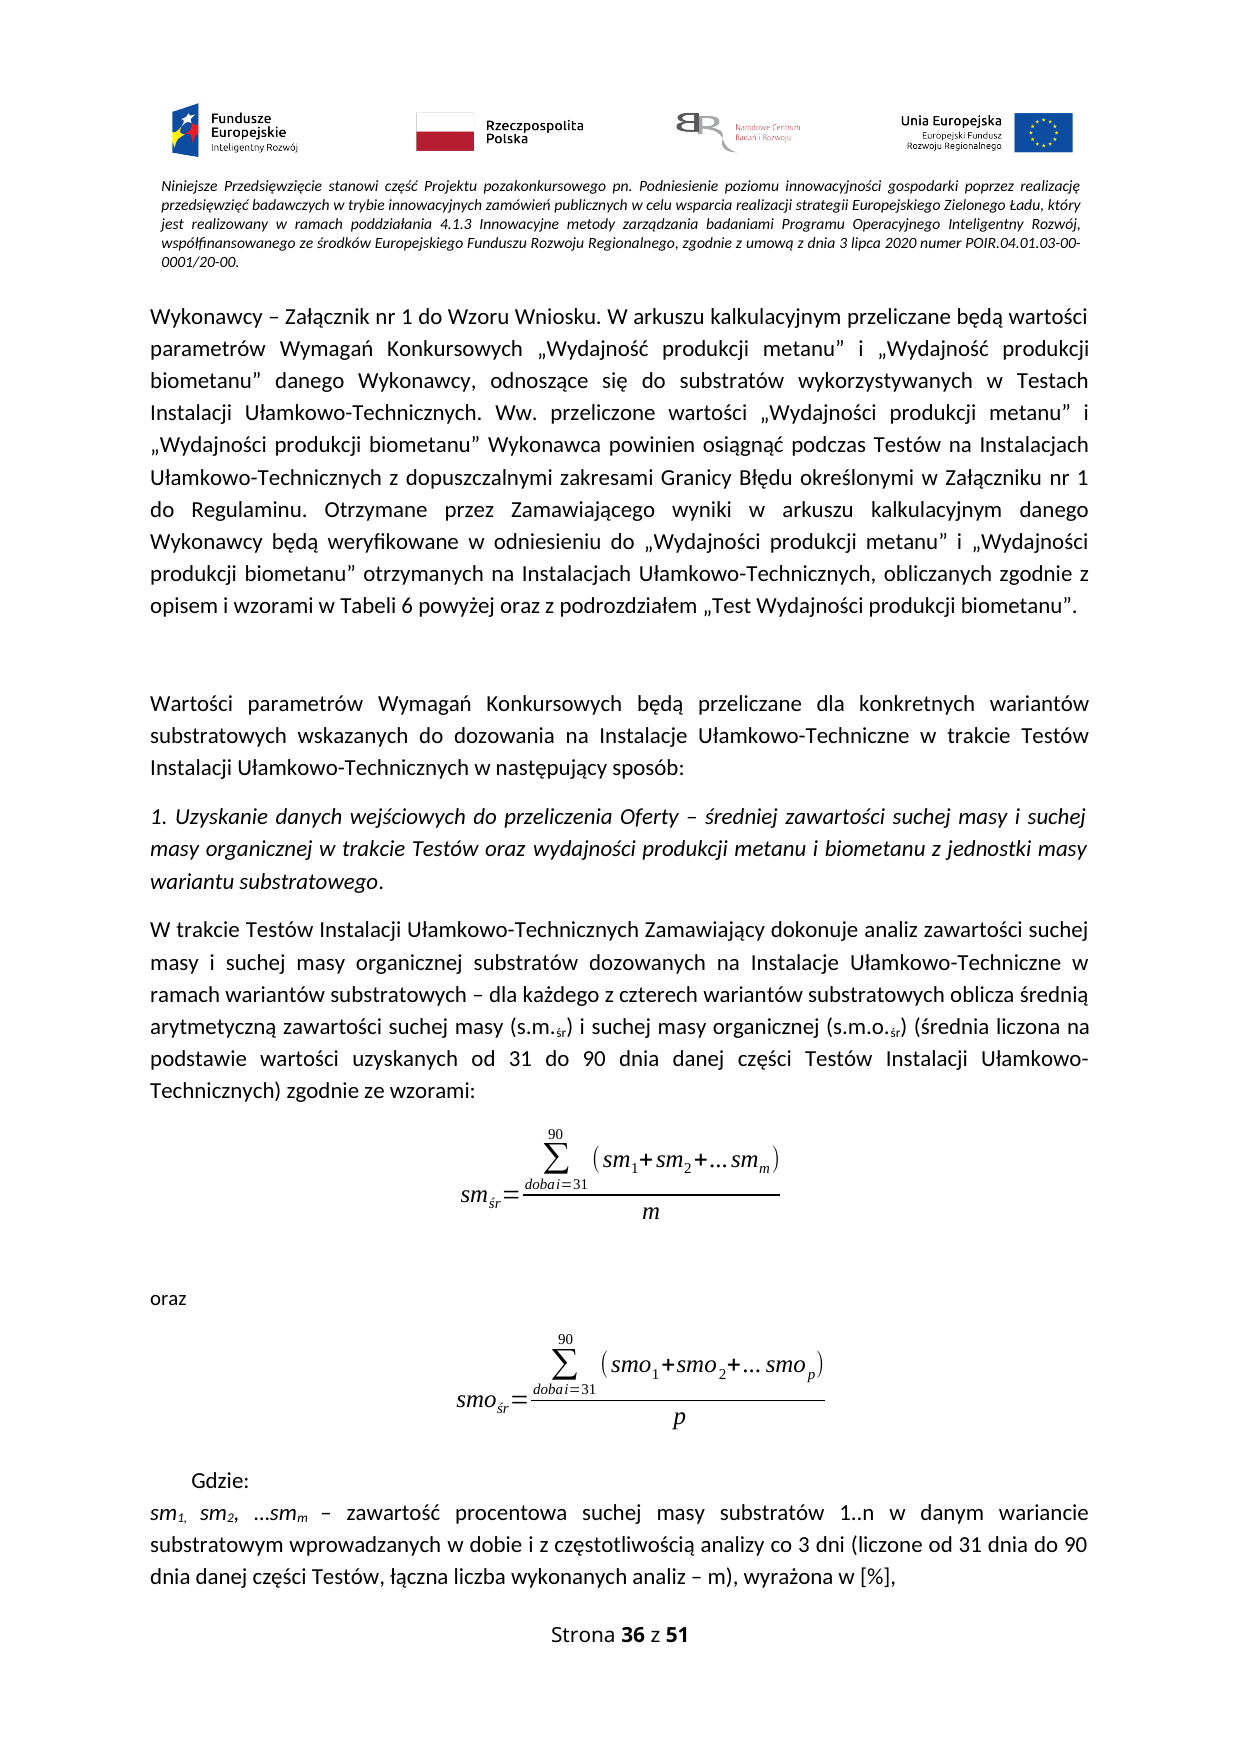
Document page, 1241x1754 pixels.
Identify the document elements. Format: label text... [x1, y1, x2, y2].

text sm1, sm2, …smm – zawartość procentowa suchej masy substratów 1..n w danym wariancie substratowym wprowadzanych w dobie i z częstotliwością analizy co 3 dni (liczone od 31 dnia do 90 dnia danej części Testów, łączna liczba wykonanych analiz – m), wyrażona w [%], [150, 1498, 1090, 1590]
text Wartości parametrów Wymagań Konkursowych będą przeliczane dla konkretnych wariantów substratowych wskazanych do dozowania na Instalacje Ułamkowo-Techniczne w trakcie Testów Instalacji Ułamkowo-Technicznych w następujący sposób: [150, 689, 1090, 782]
text W trakcie Testów Instalacji Ułamkowo-Technicznych Zamawiający dokonuje analiz zawartości suchej masy i suchej masy organicznej substratów dozowanych na Instalacje Ułamkowo-Techniczne w ramach wariantów substratowych – dla każdego z czterech wariantów substratowych oblicza średnią arytmetyczną zawartości suchej masy (s.m.śr) i suchej masy organicznej (s.m.o.śr) (średnia liczona na podstawie wartości uzyskanych od 31 do 90 dnia danej części Testów Instalacji Ułamkowo-Technicznych) zgodnie ze wzorami: [150, 916, 1090, 1104]
text oraz [150, 1285, 1090, 1310]
text 1. Uzyskanie danych wejściowych do przeliczenia Oferty – średniej zawartości suchej masy i suchej masy organicznej w trakcie Testów oraz wydajności produkcji metanu i biometanu z jednostki masy wariantu substratowego. [150, 802, 1090, 895]
picture [172, 103, 1073, 157]
text Gdzie: [191, 1466, 1090, 1494]
